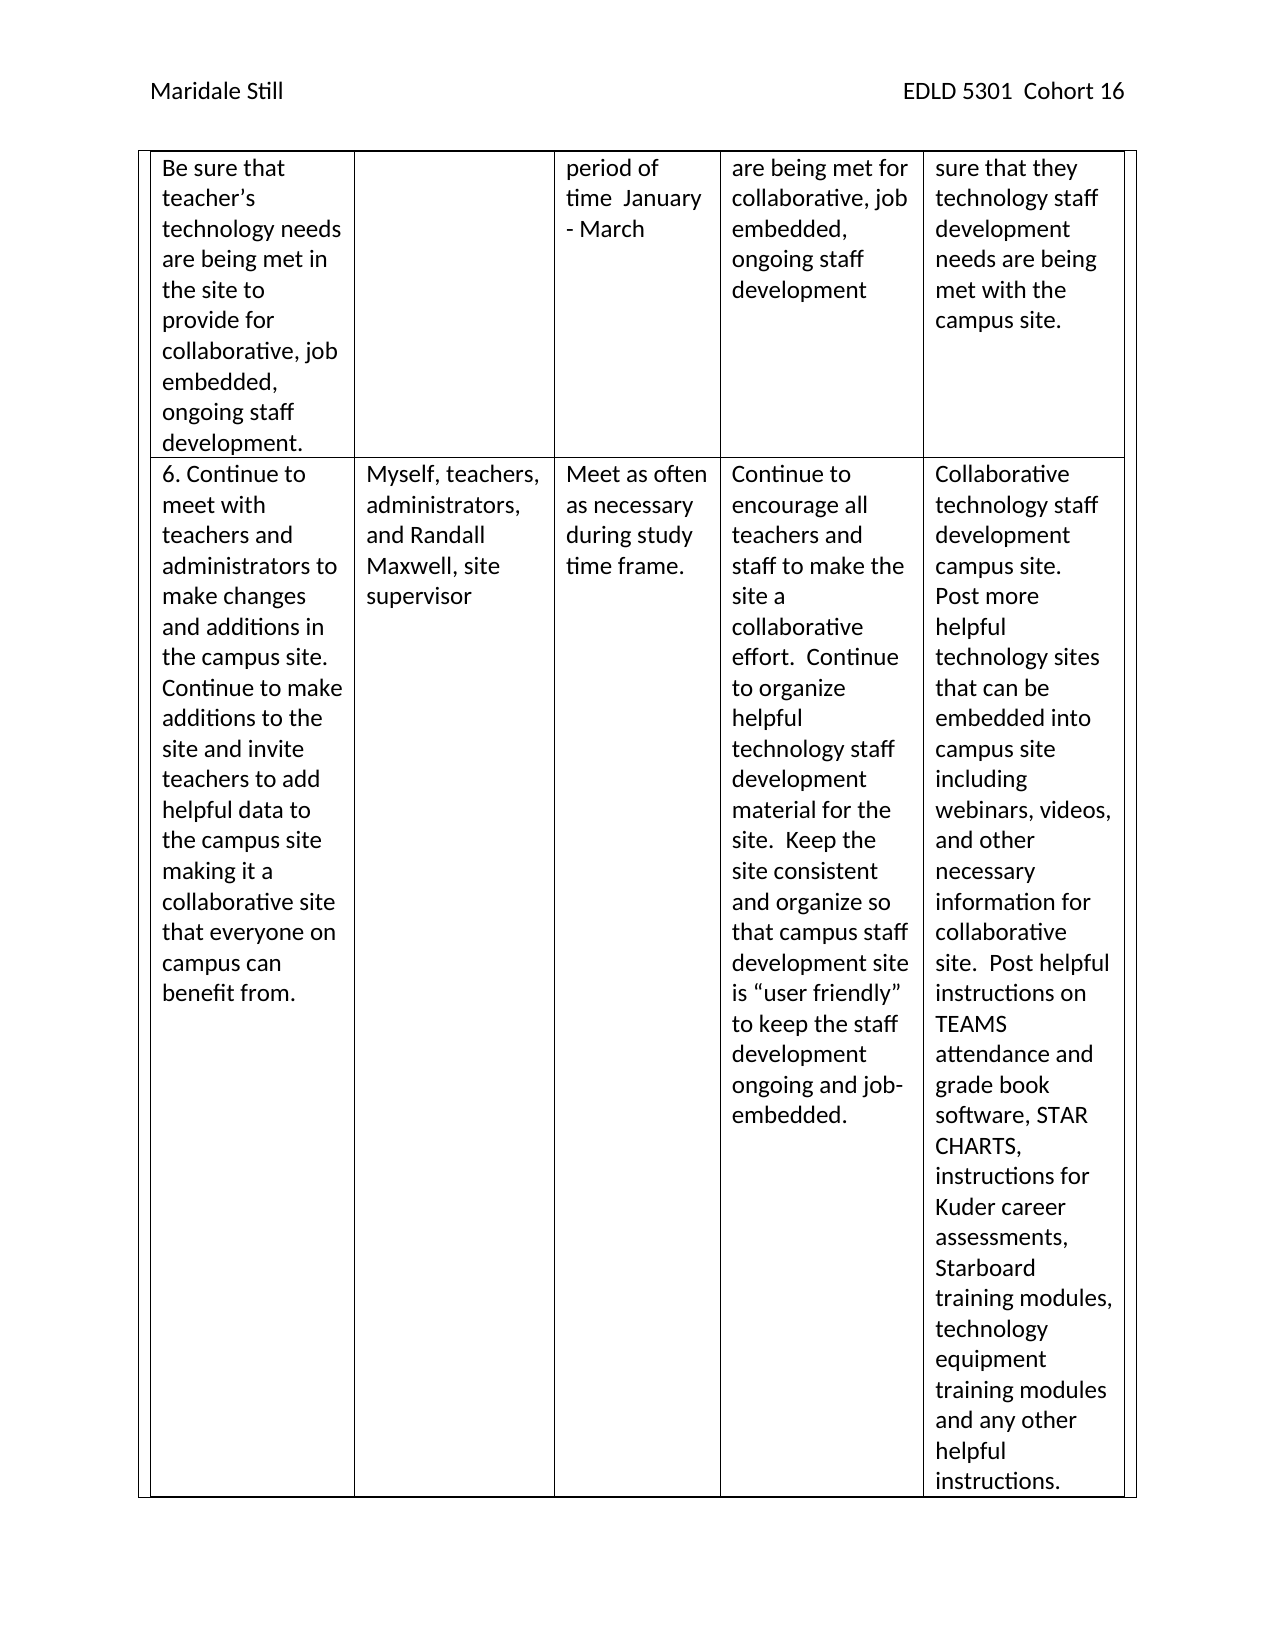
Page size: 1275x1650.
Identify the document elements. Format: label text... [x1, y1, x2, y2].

table_header Tool 7.1 Action Planning Template Action Step (s) Person(s) Timeline: Needed Evaluation Responsible Start/End Resources [924, 458, 1124, 1496]
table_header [355, 152, 554, 457]
table_header Tool 7.1 Action Planning Template Action Step (s) Person(s) Timeline: Needed Evaluation Responsible Start/End Resources [355, 458, 554, 1496]
table_header Tool 7.1 Action Planning Template Action Step (s) Person(s) Timeline: Needed Evaluation Responsible Start/End Resources [721, 458, 923, 1496]
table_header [1125, 151, 1136, 1497]
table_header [139, 151, 150, 1497]
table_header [151, 152, 354, 457]
table_header Tool 7.1 Action Planning Template Action Step (s) Person(s) Timeline: Needed Evaluation Responsible Start/End Resources [555, 458, 720, 1496]
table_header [555, 152, 720, 457]
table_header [924, 152, 1124, 457]
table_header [721, 152, 923, 457]
table_header Tool 7.1 Action Planning Template Action Step (s) Person(s) Timeline: Needed Evaluation Responsible Start/End Resources [151, 458, 354, 1496]
